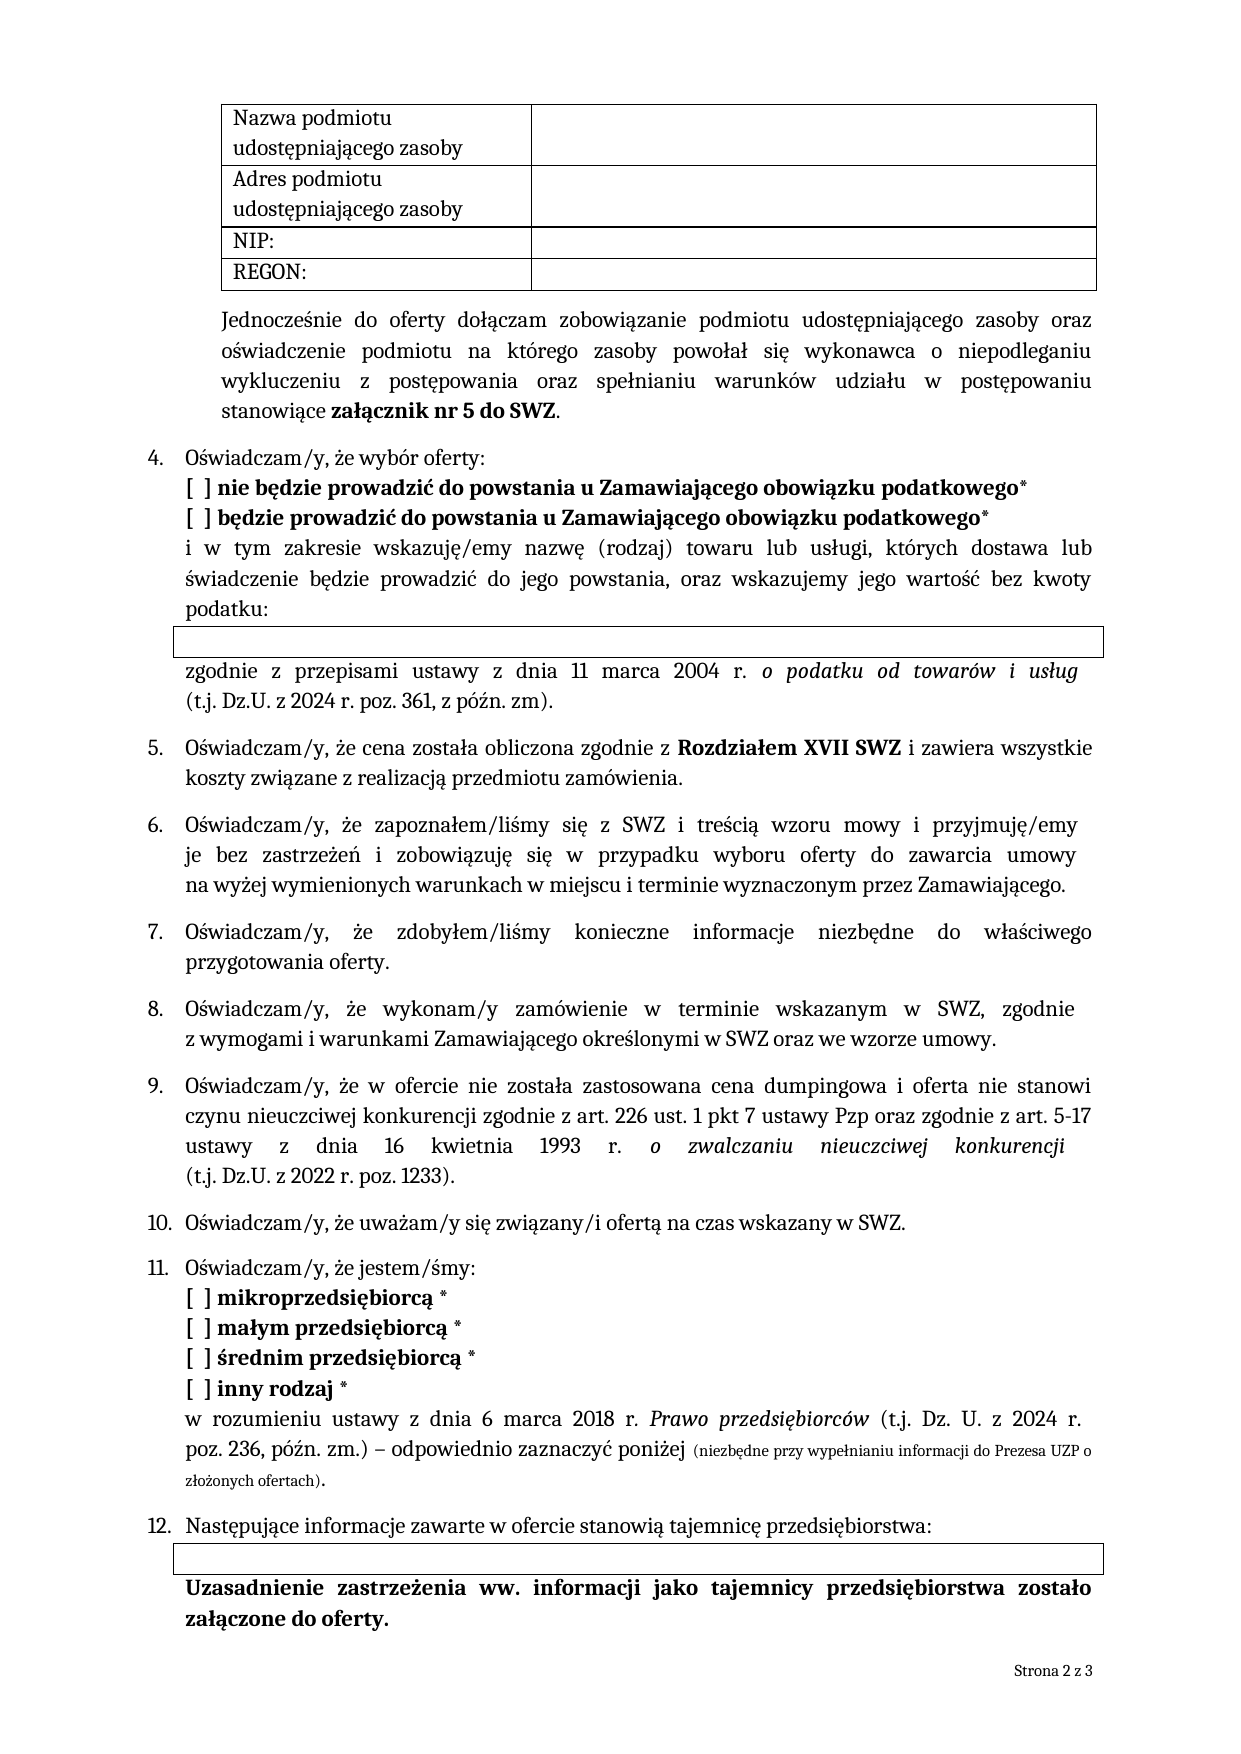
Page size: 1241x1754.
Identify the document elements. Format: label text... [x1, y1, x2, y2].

text [ ] nie będzie prowadzić do powstania u Zamawiającego obowiązku podatkowego* [185, 475, 1093, 501]
list Oświadczam/y, że zdobyłem/liśmy konieczne informacje niezbędne do właściwego przygotowania oferty. [148, 919, 1093, 975]
table_header Nazwa podmiotu udostępniającego zasoby [222, 105, 531, 165]
text i w tym zakresie wskazuję/emy nazwę (rodzaj) towaru lub usługi, których dostawa lub świadczenie będzie prowadzić do jego powstania, oraz wskazujemy jego wartość bez kwoty podatku: [185, 535, 1093, 622]
table_cell [532, 166, 1096, 226]
text [ ] małym przedsiębiorcą * [148, 1315, 1093, 1341]
table_cell Adres podmiotu udostępniającego zasoby [222, 166, 531, 226]
list Oświadczam/y, że wykonam/y zamówienie w terminie wskazanym w SWZ, zgodnie z wymogami i warunkami Zamawiającego określonymi w SWZ oraz we wzorze umowy. [148, 996, 1093, 1052]
list Oświadczam/y, że uważam/y się związany/i ofertą na czas wskazany w SWZ. [148, 1210, 1093, 1236]
table_cell [532, 259, 1096, 290]
table_header [174, 1544, 1103, 1574]
text [ ] będzie prowadzić do powstania u Zamawiającego obowiązku podatkowego* [185, 505, 1093, 531]
text Jednocześnie do oferty dołączam zobowiązanie podmiotu udostępniającego zasoby oraz oświadczenie podmiotu na którego zasoby powołał się wykonawca o niepodleganiu wykluczeniu z postępowania oraz spełnianiu warunków udziału w postępowaniu stanowiące załącznik nr 5 do SWZ. [221, 307, 1093, 424]
list Oświadczam/y, że w ofercie nie została zastosowana cena dumpingowa i oferta nie stanowi czynu nieuczciwej konkurencji zgodnie z art. 226 ust. 1 pkt 7 ustawy Pzp oraz zgodnie z art. 5-17 ustawy z dnia 16 kwietnia 1993 r. o zwalczaniu nieuczciwej konkurencji (t.j. Dz.U. z 2022 r. poz. 1233). [148, 1073, 1093, 1189]
text zgodnie z przepisami ustawy z dnia 11 marca 2004 r. o podatku od towarów i usług (t.j. Dz.U. z 2024 r. poz. 361, z późn. zm). [185, 658, 1093, 714]
text Uzasadnienie zastrzeżenia ww. informacji jako tajemnicy przedsiębiorstwa zostało załączone do oferty. [185, 1575, 1093, 1632]
list Oświadczam/y, że cena została obliczona zgodnie z Rozdziałem XVII SWZ i zawiera wszystkie koszty związane z realizacją przedmiotu zamówienia. [148, 735, 1093, 791]
text [ ] inny rodzaj * [148, 1375, 1093, 1402]
list Następujące informacje zawarte w ofercie stanowią tajemnicę przedsiębiorstwa: [148, 1513, 1093, 1539]
text [ ] średnim przedsiębiorcą * [148, 1345, 1093, 1371]
table_cell REGON: [222, 259, 531, 290]
list Oświadczam/y, że wybór oferty: [148, 444, 1093, 471]
list Oświadczam/y, że jestem/śmy: [148, 1254, 1093, 1281]
table_cell [532, 228, 1096, 258]
list Oświadczam/y, że zapoznałem/liśmy się z SWZ i treścią wzoru mowy i przyjmuję/emy je bez zastrzeżeń i zobowiązuję się w przypadku wyboru oferty do zawarcia umowy na wyżej wymienionych warunkach w miejscu i terminie wyznaczonym przez Zamawiającego. [148, 812, 1093, 898]
text [ ] mikroprzedsiębiorcą * [148, 1285, 1093, 1311]
table_header [174, 627, 1103, 657]
table_cell NIP: [222, 228, 531, 258]
table_header [532, 105, 1096, 165]
text w rozumieniu ustawy z dnia 6 marca 2018 r. Prawo przedsiębiorców (t.j. Dz. U. z 2024 r. poz. 236, późn. zm.) – odpowiednio zaznaczyć poniżej (niezbędne przy wypełnianiu informacji do Prezesa UZP o złożonych ofertach). [185, 1406, 1093, 1492]
